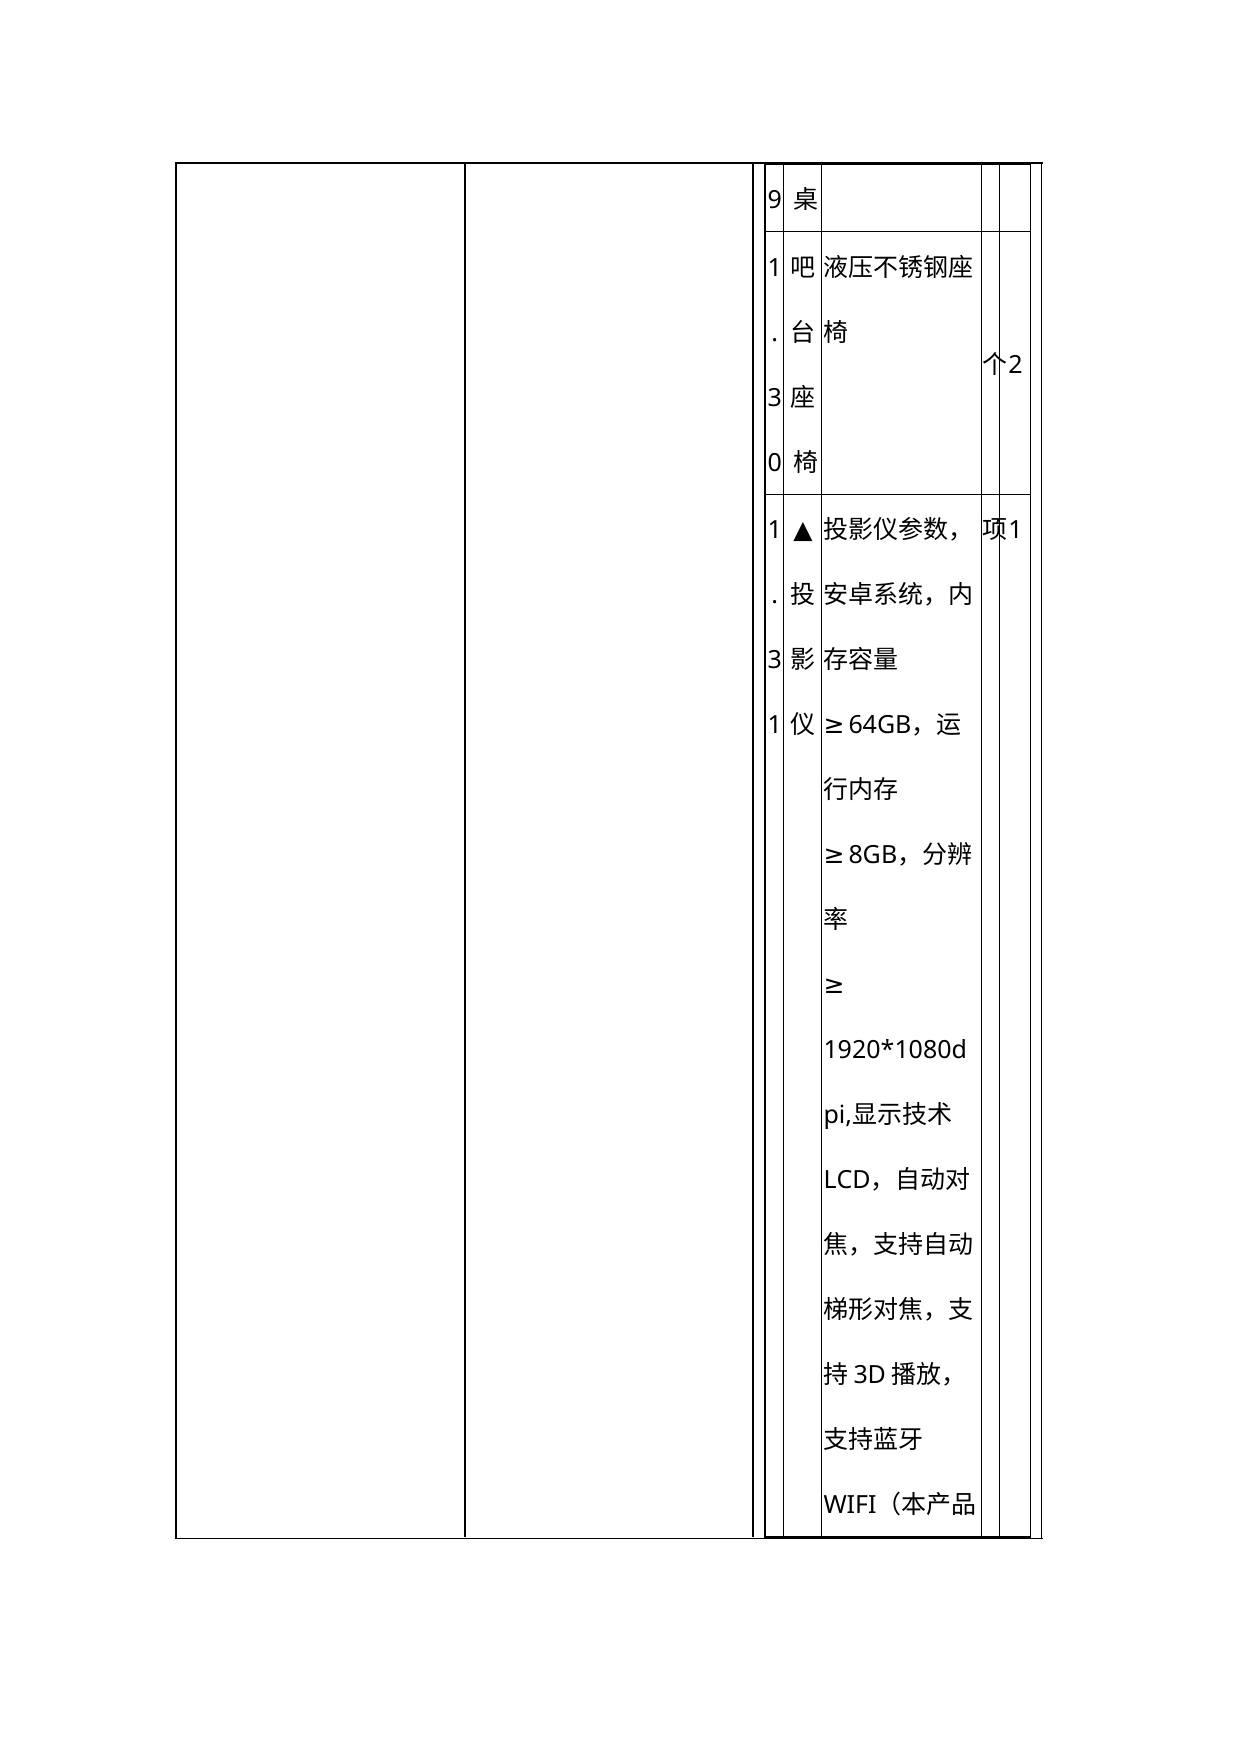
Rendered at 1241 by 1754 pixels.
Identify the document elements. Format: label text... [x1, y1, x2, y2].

table_cell [982, 495, 999, 1536]
table_cell [766, 495, 783, 1536]
table_cell [766, 165, 783, 231]
table_cell [982, 165, 999, 231]
table_cell [1031, 164, 1041, 1537]
table_cell [784, 165, 821, 231]
table_cell [1000, 165, 1030, 231]
table_cell [754, 164, 764, 1537]
table_cell [822, 232, 981, 494]
table_cell [822, 165, 981, 231]
table_cell [982, 232, 999, 494]
table_cell 1 [177, 164, 464, 1537]
table_cell [784, 232, 821, 494]
table_cell [1000, 495, 1030, 1536]
table_cell [784, 495, 821, 1536]
table_cell [1000, 232, 1030, 494]
table_cell [466, 164, 752, 1537]
table_cell [822, 495, 981, 1536]
table_cell [766, 232, 783, 494]
